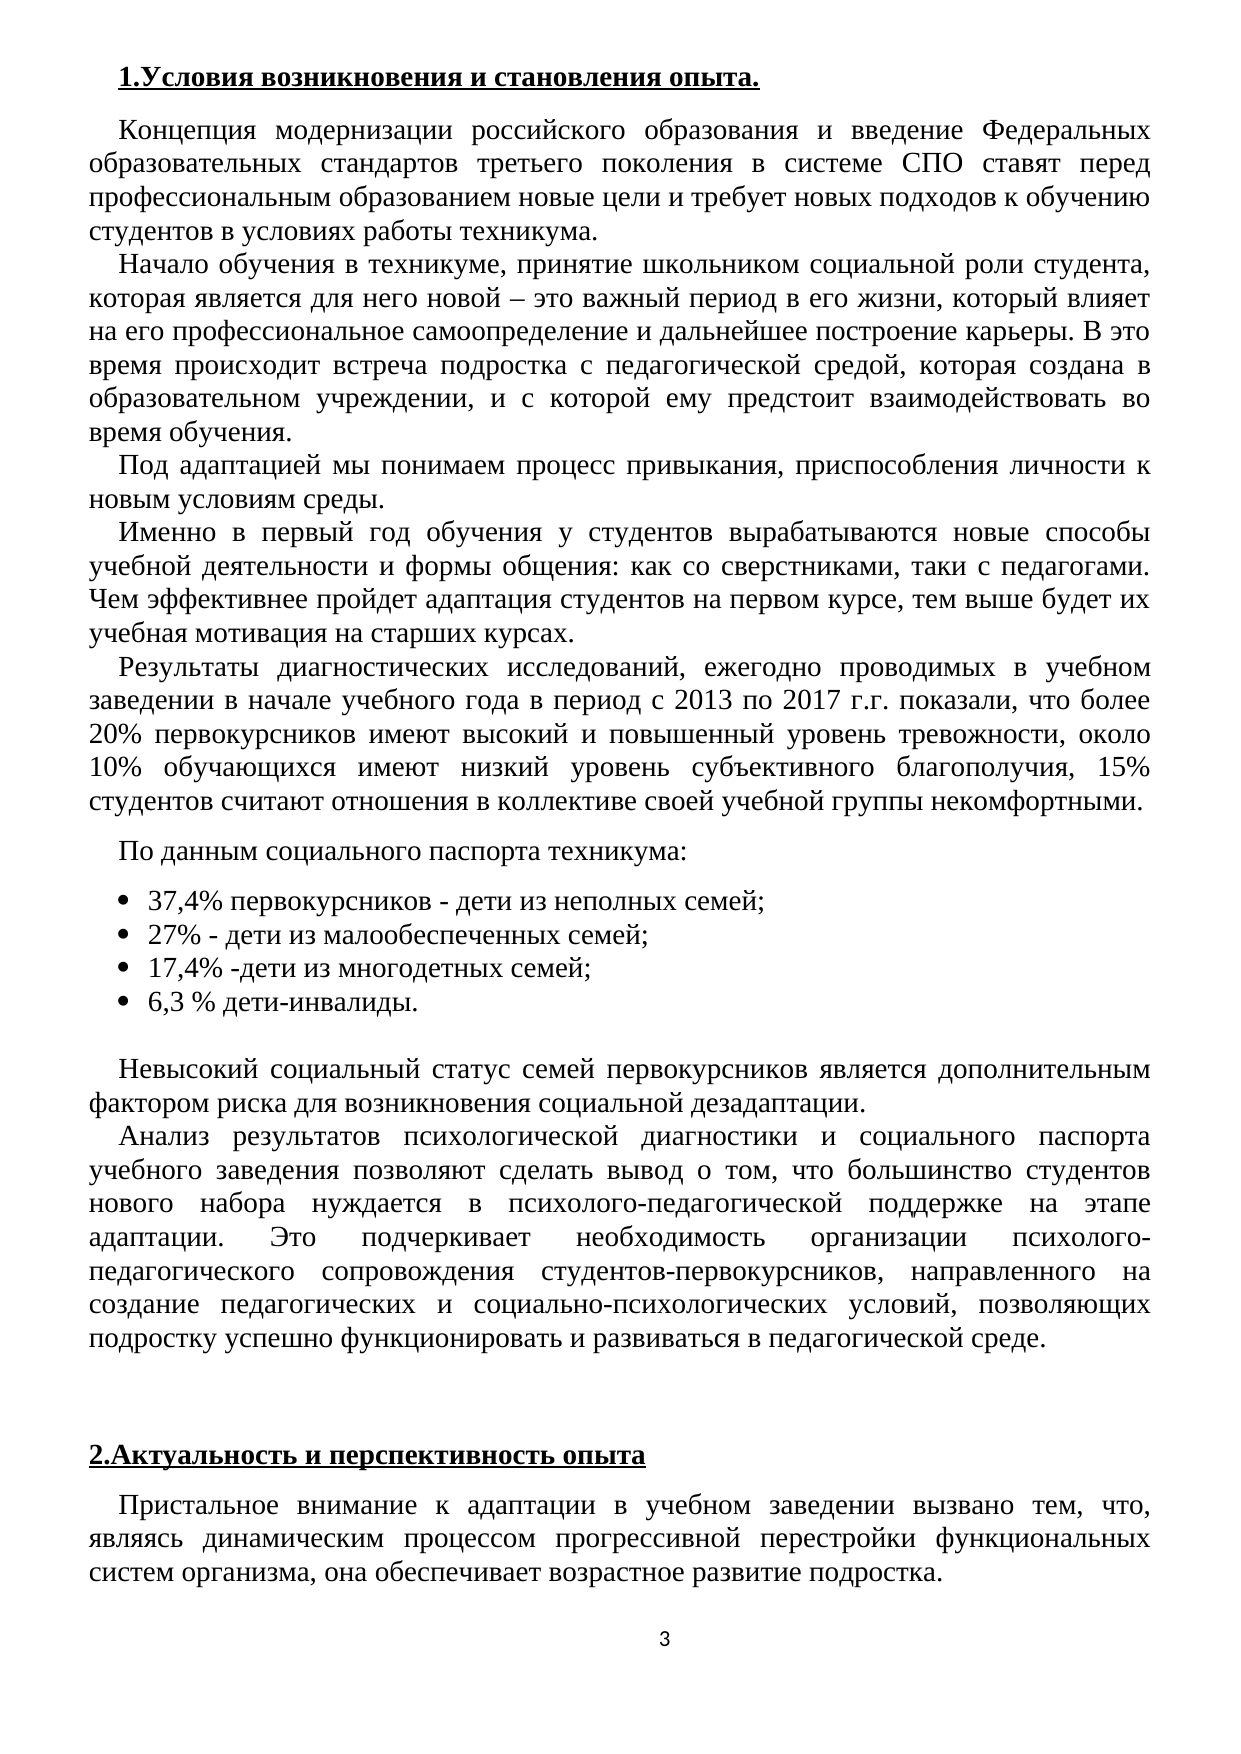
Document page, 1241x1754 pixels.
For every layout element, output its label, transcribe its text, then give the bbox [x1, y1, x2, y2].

text По данным социального паспорта техникума: [88, 833, 1152, 867]
list Именно в первый год обучения у студентов вырабатываются новые способы учебной деятельности и формы общения: как со сверстниками, таки с педагогами. Чем эффективнее пройдет адаптация студентов на первом курсе, тем выше будет их учебная мотивация на старших курсах. [88, 514, 1152, 649]
list 6,3 % дети-инвалиды. [88, 984, 1152, 1018]
text Пристальное внимание к адаптации в учебном заведении вызвано тем, что, являясь динамическим процессом прогрессивной перестройки функциональных систем организма, она обеспечивает возрастное развитие подростка. [88, 1487, 1152, 1588]
text Невысокий социальный статус семей первокурсников является дополнительным фактором риска для возникновения социальной дезадаптации. [88, 1051, 1152, 1118]
text Анализ результатов психологической диагностики и социального паспорта учебного заведения позволяют сделать вывод о том, что большинство студентов нового набора нуждается в психолого-педагогической поддержке на этапе адаптации. Это подчеркивает необходимость организации психолого-педагогического сопровождения студентов-первокурсников, направленного на создание педагогических и социально-психологических условий, позволяющих подростку успешно функционировать и развиваться в педагогической среде. [88, 1118, 1152, 1353]
list 27% - дети из малообеспеченных семей; [88, 917, 1152, 951]
text Начало обучения в техникуме, принятие школьником социальной роли студента, которая является для него новой – это важный период в его жизни, который влияет на его профессиональное самоопределение и дальнейшее построение карьеры. В это время происходит встреча подростка с педагогической средой, которая создана в образовательном учреждении, и с которой ему предстоит взаимодействовать во время обучения. [88, 246, 1152, 447]
subtitle 2.Актуальность и перспективность опыта [88, 1437, 1152, 1470]
list Под адаптацией мы понимаем процесс привыкания, приспособления личности к новым условиям среды. [88, 447, 1152, 514]
text 1.Условия возникновения и становления опыта. [88, 59, 1152, 93]
text Концепция модернизации российского образования и введение Федеральных образовательных стандартов третьего поколения в системе СПО ставят перед профессиональным образованием новые цели и требует новых подходов к обучению студентов в условиях работы техникума. [88, 112, 1152, 246]
list 17,4% -дети из многодетных семей; [88, 951, 1152, 984]
text Результаты диагностических исследований, ежегодно проводимых в учебном заведении в начале учебного года в период с 2013 по 2017 г.г. показали, что более 20% первокурсников имеют высокий и повышенный уровень тревожности, около 10% обучающихся имеют низкий уровень субъективного благополучия, 15% студентов считают отношения в коллективе своей учебной группы некомфортными. [88, 649, 1152, 816]
list 37,4% первокурсников - дети из неполных семей; [88, 883, 1152, 917]
